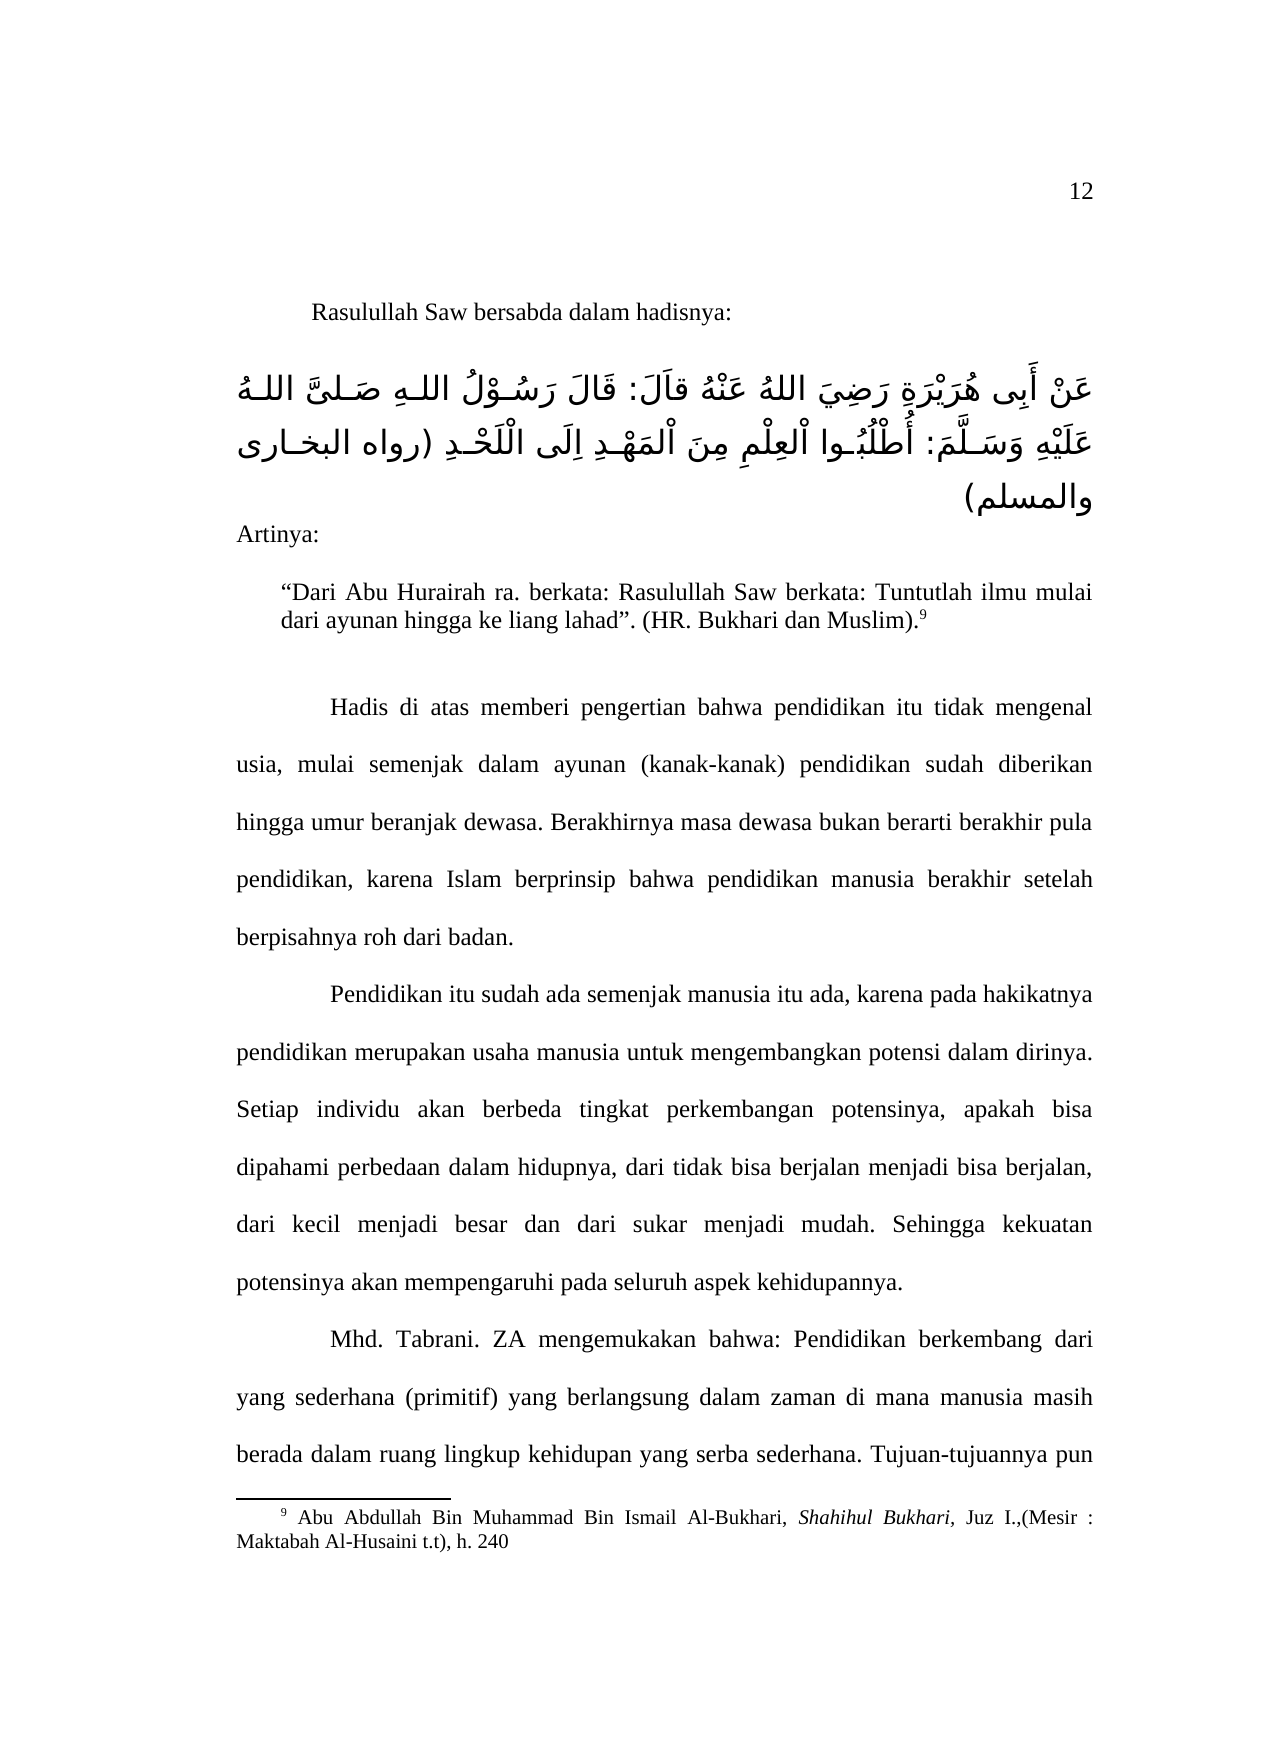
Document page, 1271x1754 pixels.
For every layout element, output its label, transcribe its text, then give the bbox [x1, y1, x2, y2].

text Artinya: [236, 519, 1094, 548]
text Pendidikan itu sudah ada semenjak manusia itu ada, karena pada hakikatnya pendidikan merupakan usaha manusia untuk mengembangkan potensi dalam dirinya. Setiap individu akan berbeda tingkat perkembangan potensinya, apakah bisa dipahami perbedaan dalam hidupnya, dari tidak bisa berjalan menjadi bisa berjalan, dari kecil menjadi besar dan dari sukar menjadi mudah. Sehingga kekuatan potensinya akan mempengaruhi pada seluruh aspek kehidupannya. [236, 979, 1094, 1296]
text “Dari Abu Hurairah ra. berkata: Rasulullah Saw berkata: Tuntutlah ilmu mulai dari ayunan hingga ke liang lahad”. (HR. Bukhari dan Muslim). [281, 577, 1094, 634]
text عَنْ أَبِى هُرَيْرَةِ رَضِيَ اللهُ عَنْهُ قاَلَ: قَالَ رَسُوْلُ اللهِ صَلىَّ اللهُ عَلَيْهِ وَسَلَّمَ: أُطْلُبُوا اْلعِلْمِ مِنَ اْلمَهْدِ اِلَى الْلَحْدِ (رواه البخارى والمسلم) [236, 357, 1094, 519]
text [236, 1324, 1094, 1468]
text Rasulullah Saw bersabda dalam hadisnya: [236, 297, 1094, 325]
text Hadis di atas memberi pengertian bahwa pendidikan itu tidak mengenal usia, mulai semenjak dalam ayunan (kanak-kanak) pendidikan sudah diberikan hingga umur beranjak dewasa. Berakhirnya masa dewasa bukan berarti berakhir pula pendidikan, karena Islam berprinsip bahwa pendidikan manusia berakhir setelah berpisahnya roh dari badan. [236, 692, 1094, 951]
